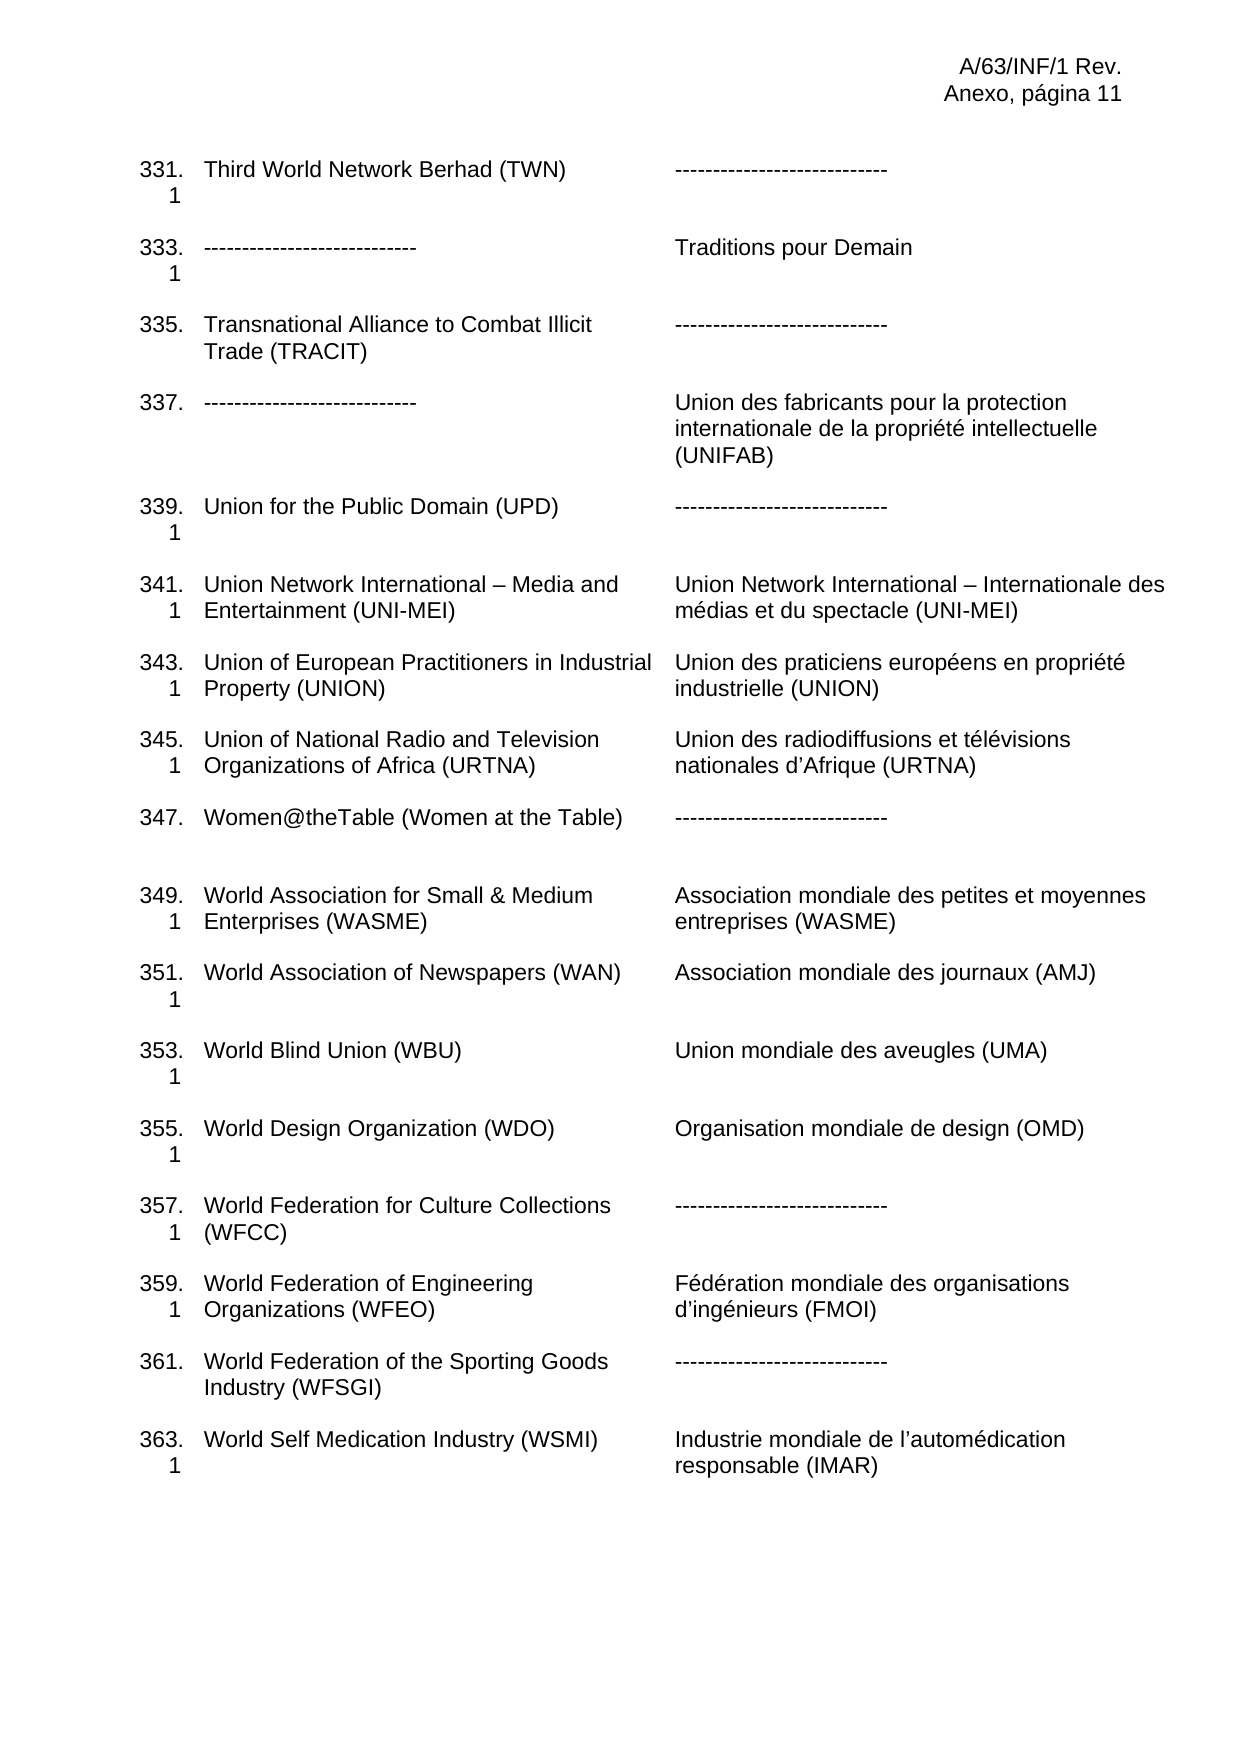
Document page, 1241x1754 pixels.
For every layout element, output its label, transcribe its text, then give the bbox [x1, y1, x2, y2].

table_cell Union des praticiens européens en propriété industrielle (UNION) [663, 649, 1188, 726]
table_cell World Federation of the Sporting Goods Industry (WFSGI) [192, 1348, 663, 1426]
table_cell Association mondiale des journaux (AMJ) [663, 959, 1188, 1037]
table_cell ---------------------------- [663, 311, 1188, 389]
table_cell Traditions pour Demain [663, 234, 1188, 311]
table_cell ---------------------------- [663, 1348, 1188, 1426]
table_cell ---------------------------- [663, 804, 1188, 882]
table_cell 1 [84, 1270, 192, 1348]
table_cell ---------------------------- [192, 389, 663, 493]
table_cell ---------------------------- [663, 493, 1188, 571]
table_cell Union des fabricants pour la protection internationale de la propriété intellectuelle (UNIFAB) [663, 389, 1188, 493]
table_cell 1 [84, 726, 192, 804]
table_cell Organisation mondiale de design (OMD) [663, 1115, 1188, 1192]
table_cell World Association of Newspapers (WAN) [192, 959, 663, 1037]
table_cell 1 [84, 1115, 192, 1192]
table_cell Association mondiale des petites et moyennes entreprises (WASME) [663, 882, 1188, 959]
table_cell Union Network International – Media and Entertainment (UNI-MEI) [192, 571, 663, 648]
table_cell 1 [84, 1037, 192, 1115]
table_cell ---------------------------- [192, 234, 663, 311]
table_cell Union mondiale des aveugles (UMA) [663, 1037, 1188, 1115]
table_cell World Design Organization (WDO) [192, 1115, 663, 1192]
table_cell World Association for Small & Medium Enterprises (WASME) [192, 882, 663, 959]
table_cell 1 [84, 156, 192, 233]
table_cell World Blind Union (WBU) [192, 1037, 663, 1115]
table_cell 1 [84, 882, 192, 959]
table_cell [84, 1348, 192, 1426]
table_cell 1 [84, 493, 192, 571]
table_cell Union for the Public Domain (UPD) [192, 493, 663, 571]
table_cell [84, 804, 192, 882]
table_cell [84, 389, 192, 493]
table_cell 1 [84, 959, 192, 1037]
table_cell 1 [84, 1193, 192, 1270]
table_cell ---------------------------- [663, 156, 1188, 233]
table_cell 1 [84, 1426, 192, 1503]
table_cell 1 [84, 234, 192, 311]
table_cell Women@theTable (Women at the Table) [192, 804, 663, 882]
table_cell Union of European Practitioners in Industrial Property (UNION) [192, 649, 663, 726]
table_cell Union Network International – Internationale des médias et du spectacle (UNI-MEI) [663, 571, 1188, 648]
table_cell 1 [84, 571, 192, 648]
table_cell Industrie mondiale de l’automédication responsable (IMAR) [663, 1426, 1188, 1503]
table_cell Transnational Alliance to Combat Illicit Trade (TRACIT) [192, 311, 663, 389]
table_cell World Federation of Engineering Organizations (WFEO) [192, 1270, 663, 1348]
table_cell World Federation for Culture Collections (WFCC) [192, 1193, 663, 1270]
table_cell ---------------------------- [663, 1193, 1188, 1270]
table_cell [84, 311, 192, 389]
table_cell World Self Medication Industry (WSMI) [192, 1426, 663, 1503]
table_cell Fédération mondiale des organisations d’ingénieurs (FMOI) [663, 1270, 1188, 1348]
table_cell Union des radiodiffusions et télévisions nationales d’Afrique (URTNA) [663, 726, 1188, 804]
table_cell Union of National Radio and Television Organizations of Africa (URTNA) [192, 726, 663, 804]
table_cell Third World Network Berhad (TWN) [192, 156, 663, 233]
table_cell 1 [84, 649, 192, 726]
